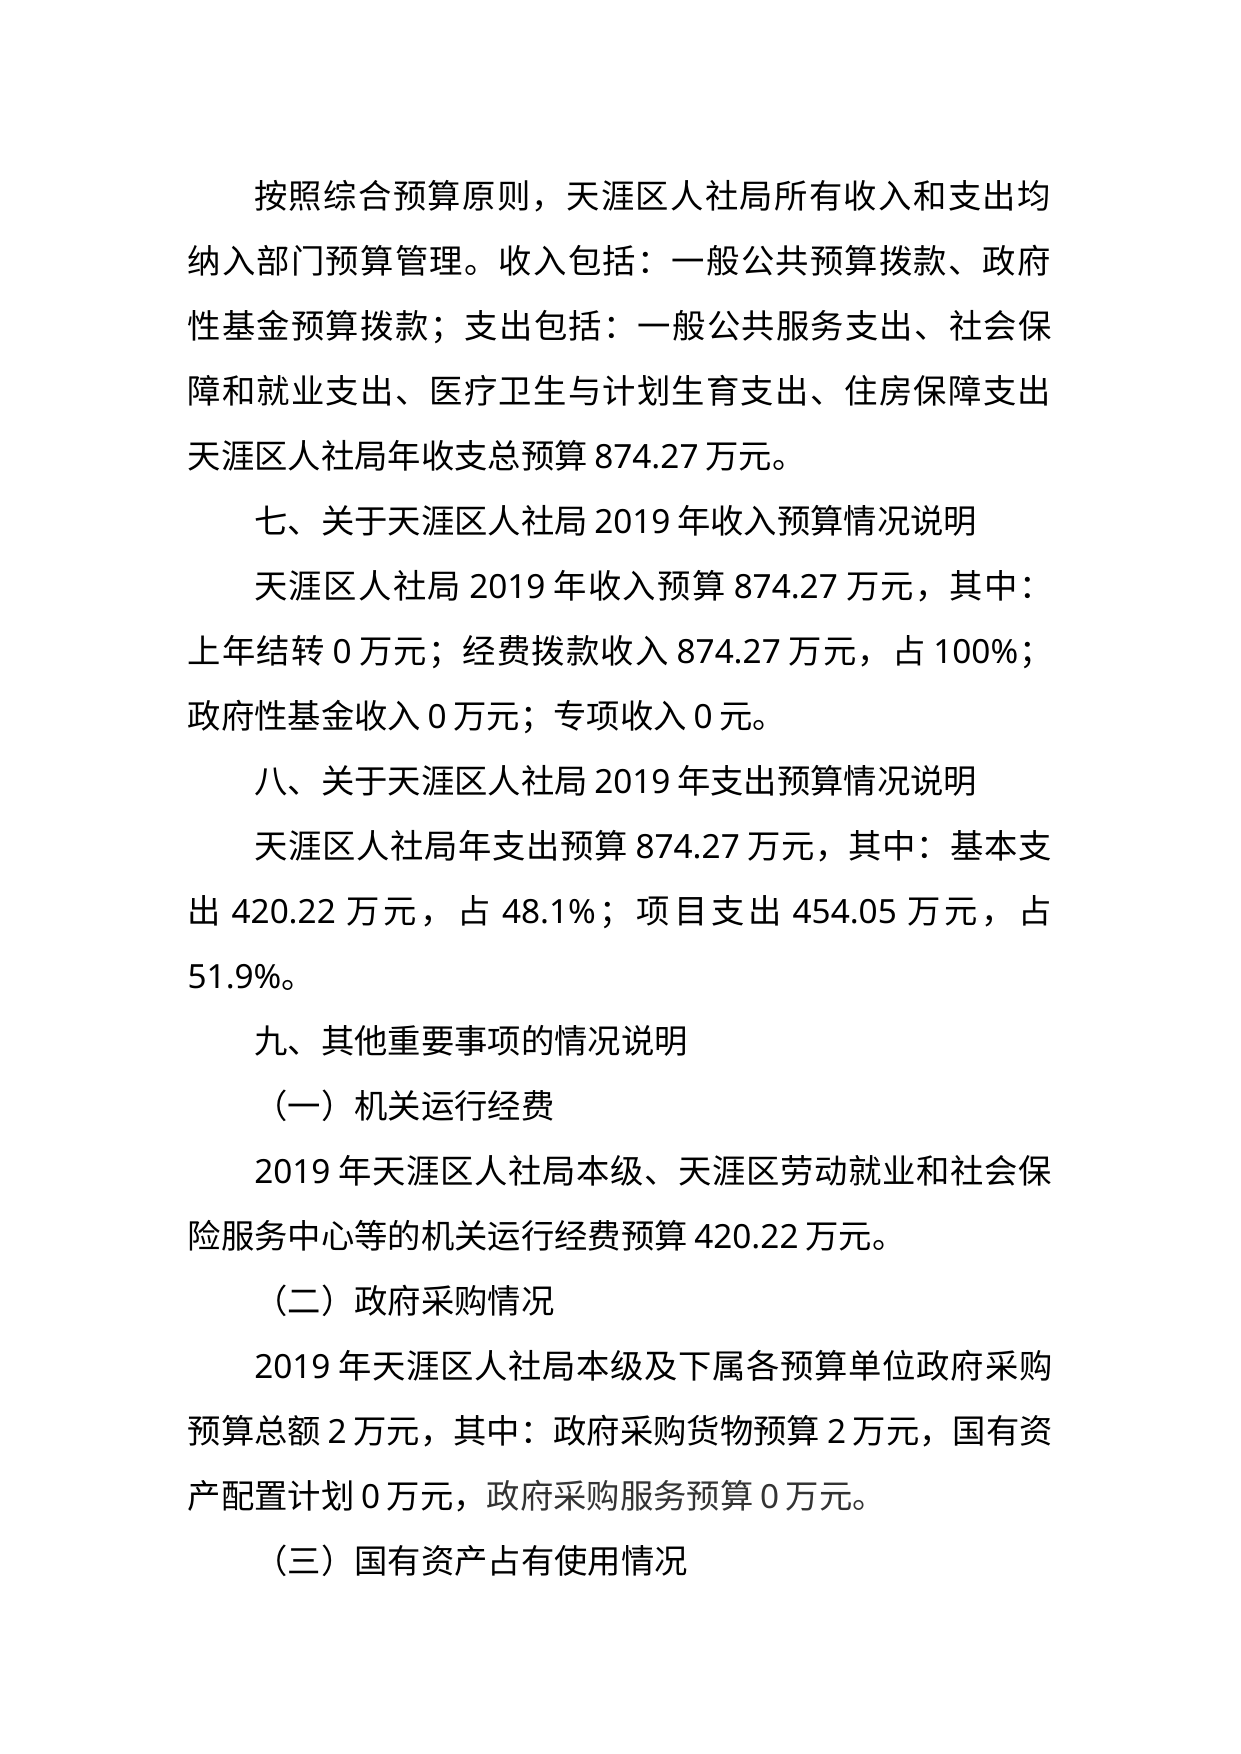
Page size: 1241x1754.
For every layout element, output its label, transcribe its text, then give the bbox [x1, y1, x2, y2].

text （一）机关运行经费 [187, 1072, 1053, 1137]
text （三）国有资产占有使用情况 [187, 1527, 1053, 1592]
text 天涯区人社局年支出预算874.27万元，其中：基本支出420.22万元，占48.1%；项目支出454.05万元，占51.9%。 [187, 812, 1053, 1007]
text 天涯区人社局2019年收入预算874.27万元，其中：上年结转0万元；经费拨款收入874.27万元，占100%；政府性基金收入0万元；专项收入0元。 [187, 552, 1053, 747]
text 按照综合预算原则，天涯区人社局所有收入和支出均纳入部门预算管理。收入包括：一般公共预算拨款、政府性基金预算拨款；支出包括：一般公共服务支出、社会保障和就业支出、医疗卫生与计划生育支出、住房保障支出。天涯区人社局年收支总预算874.27万元。 [187, 162, 1053, 487]
text 八、关于天涯区人社局2019年支出预算情况说明 [187, 747, 1053, 812]
text 九、其他重要事项的情况说明 [187, 1007, 1053, 1072]
text 2019年天涯区人社局本级及下属各预算单位政府采购预算总额2万元，其中：政府采购货物预算2万元，国有资产配置计划0万元，政府采购服务预算0万元。 [187, 1332, 1053, 1527]
text 七、关于天涯区人社局2019年收入预算情况说明 [187, 487, 1053, 552]
text （二）政府采购情况 [187, 1267, 1053, 1332]
text 2019年天涯区人社局本级、天涯区劳动就业和社会保险服务中心等的机关运行经费预算420.22万元。 [187, 1137, 1053, 1267]
